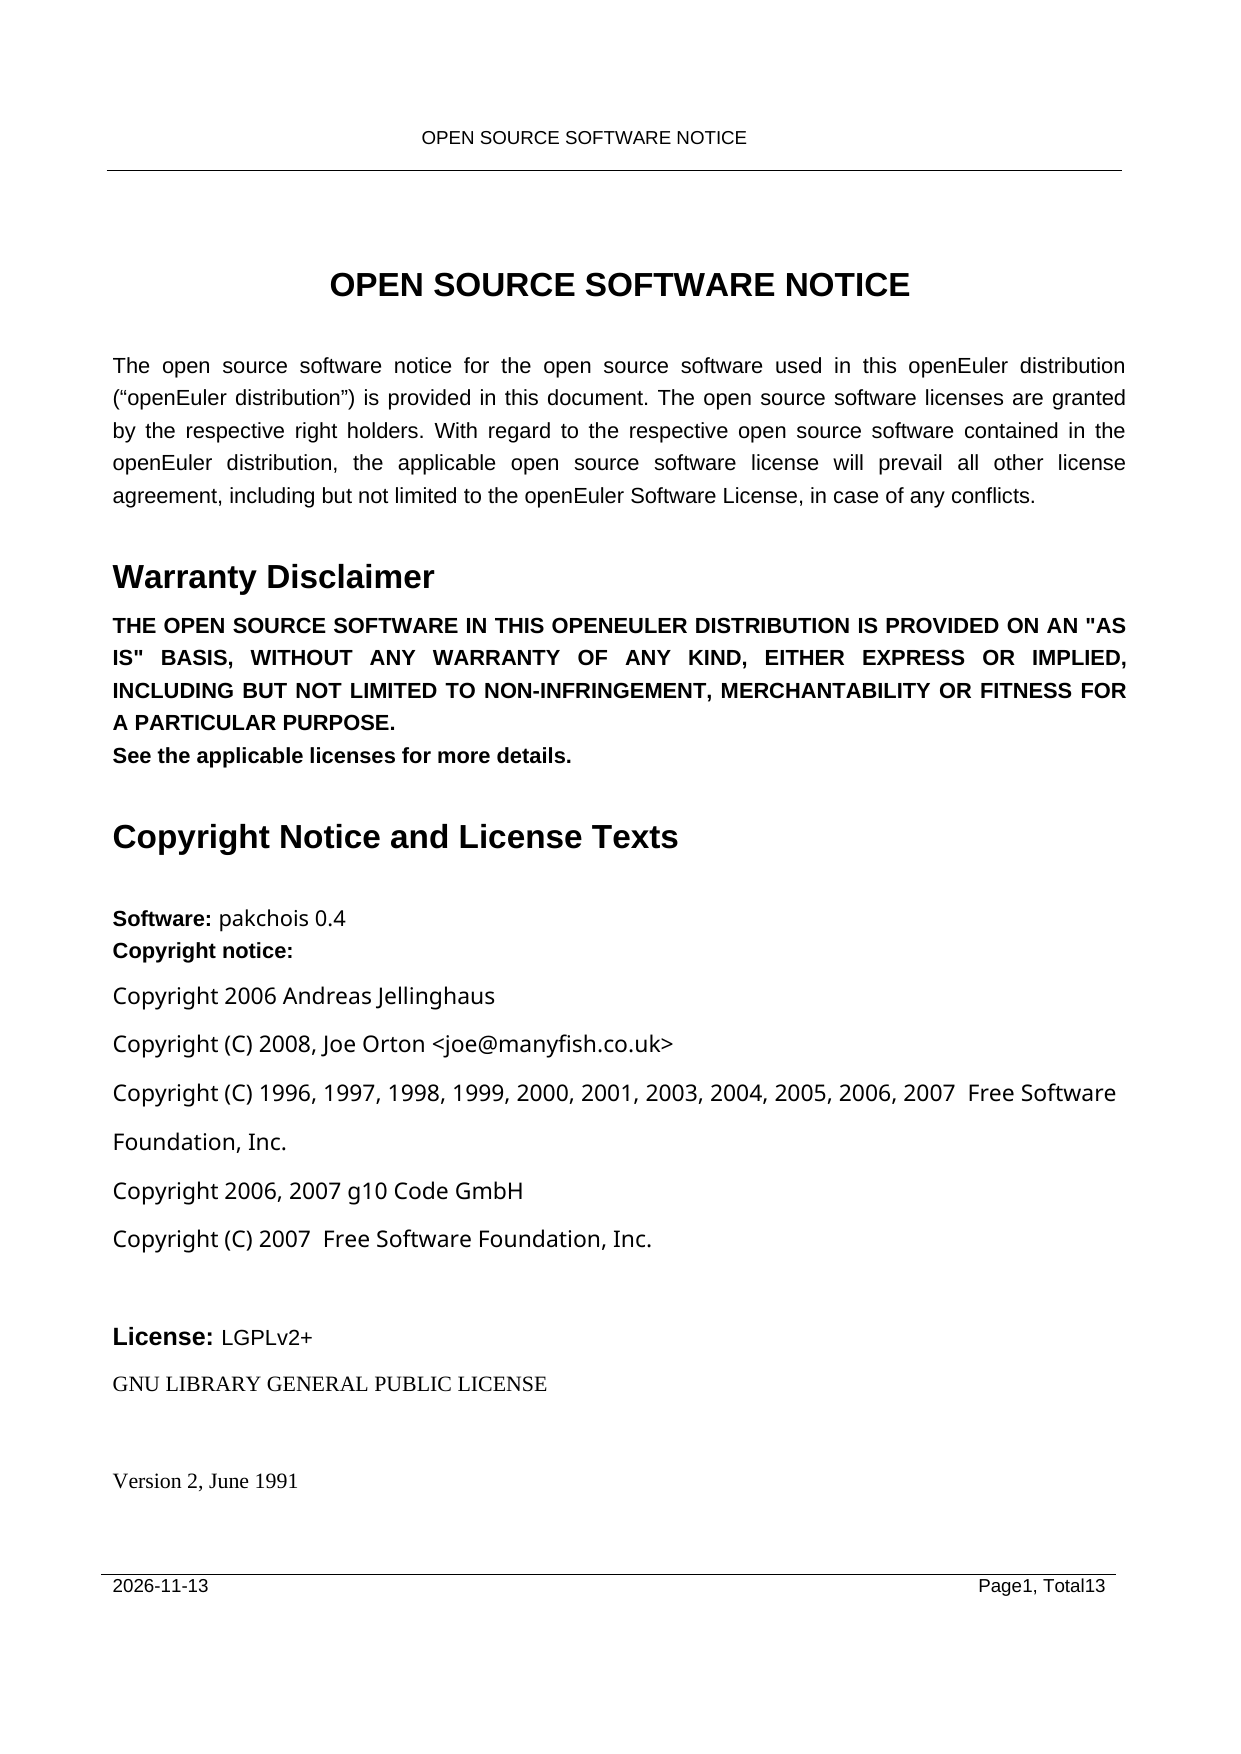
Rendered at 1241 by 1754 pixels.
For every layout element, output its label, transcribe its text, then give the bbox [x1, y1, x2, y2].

text The open source software notice for the open source software used in this openEuler distribution (“openEuler distribution”) is provided in this document. The open source software licenses are granted by the respective right holders. With regard to the respective open source software contained in the openEuler distribution, the applicable open source software license will prevail all other license agreement, including but not limited to the openEuler Software License, in case of any conflicts. [112, 349, 1128, 511]
text License: LGPLv2+ [112, 1320, 1128, 1353]
text Warranty Disclaimer [112, 544, 1128, 609]
text Software: pakchois 0.4 [112, 901, 1128, 934]
text Copyright Notice and License Texts [112, 804, 1128, 869]
text Copyright notice: [112, 934, 1128, 966]
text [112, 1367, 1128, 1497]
text THE OPEN SOURCE SOFTWARE IN THIS OPENEULER DISTRIBUTION IS PROVIDED ON AN "AS IS" BASIS, WITHOUT ANY WARRANTY OF ANY KIND, EITHER EXPRESS OR IMPLIED, INCLUDING BUT NOT LIMITED TO NON-INFRINGEMENT, MERCHANTABILITY OR FITNESS FOR A PARTICULAR PURPOSE. See the applicable licenses for more details. [112, 609, 1128, 771]
text Copyright 2006 Andreas Jellinghaus Copyright (C) 2008, Joe Orton <joe@manyfish.co.uk> Copyright (C) 1996, 1997, 1998, 1999, 2000, 2001, 2003, 2004, 2005, 2006, 2007 Free Software Foundation, Inc. Copyright 2006, 2007 g10 Code GmbH Copyright (C) 2007 Free Software Foundation, Inc. [112, 979, 1128, 1304]
text OPEN SOURCE SOFTWARE NOTICE [112, 251, 1128, 316]
